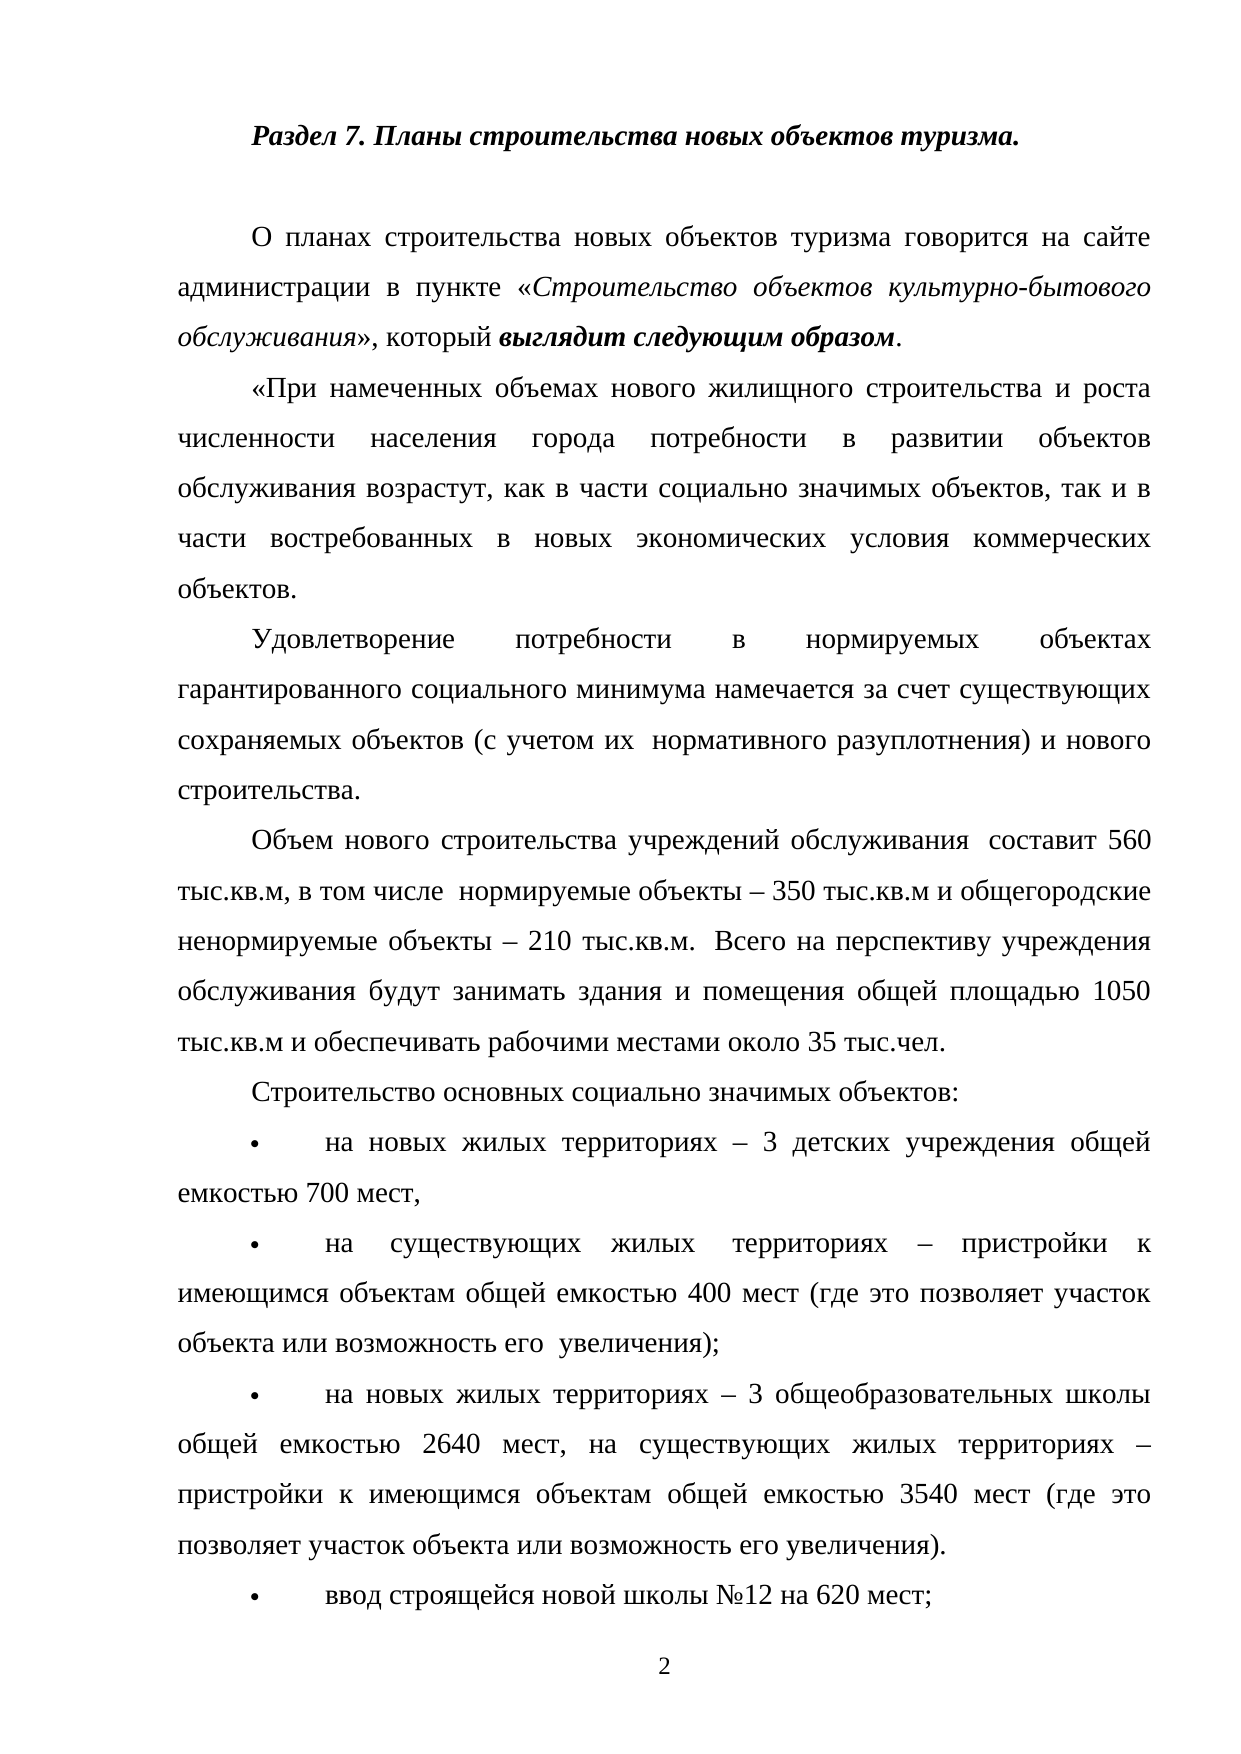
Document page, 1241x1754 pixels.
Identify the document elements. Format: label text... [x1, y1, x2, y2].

list на новых жилых территориях – 3 детских учреждения общей емкостью 700 мест, [177, 1124, 1152, 1208]
text О планах строительства новых объектов туризма говорится на сайте администрации в пункте «Строительство объектов культурно-бытового обслуживания», который выглядит следующим образом. [177, 219, 1152, 353]
list ввод строящейся новой школы №12 на 620 мест; [177, 1577, 1152, 1611]
text Строительство основных социально значимых объектов: [177, 1074, 1152, 1108]
list на новых жилых территориях – 3 общеобразовательных школы общей емкостью 2640 мест, на существующих жилых территориях – пристройки к имеющимся объектам общей емкостью 3540 мест (где это позволяет участок объекта или возможность его увеличения). [177, 1376, 1152, 1560]
text Раздел 7. Планы строительства новых объектов туризма. [177, 118, 1152, 152]
text «При намеченных объемах нового жилищного строительства и роста численности населения города потребности в развитии объектов обслуживания возрастут, как в части социально значимых объектов, так и в части востребованных в новых экономических условия коммерческих объектов. [177, 370, 1152, 604]
text Удовлетворение потребности в нормируемых объектах гарантированного социального минимума намечается за счет существующих сохраняемых объектов (с учетом их нормативного разуплотнения) и нового строительства. [177, 621, 1152, 806]
text Объем нового строительства учреждений обслуживания составит 560 тыс.кв.м, в том числе нормируемые объекты – 350 тыс.кв.м и общегородские ненормируемые объекты – 210 тыс.кв.м. Всего на перспективу учреждения обслуживания будут занимать здания и помещения общей площадью 1050 тыс.кв.м и обеспечивать рабочими местами около 35 тыс.чел. [177, 822, 1152, 1057]
list на существующих жилых территориях – пристройки к имеющимся объектам общей емкостью 400 мест (где это позволяет участок объекта или возможность его увеличения); [177, 1225, 1152, 1359]
